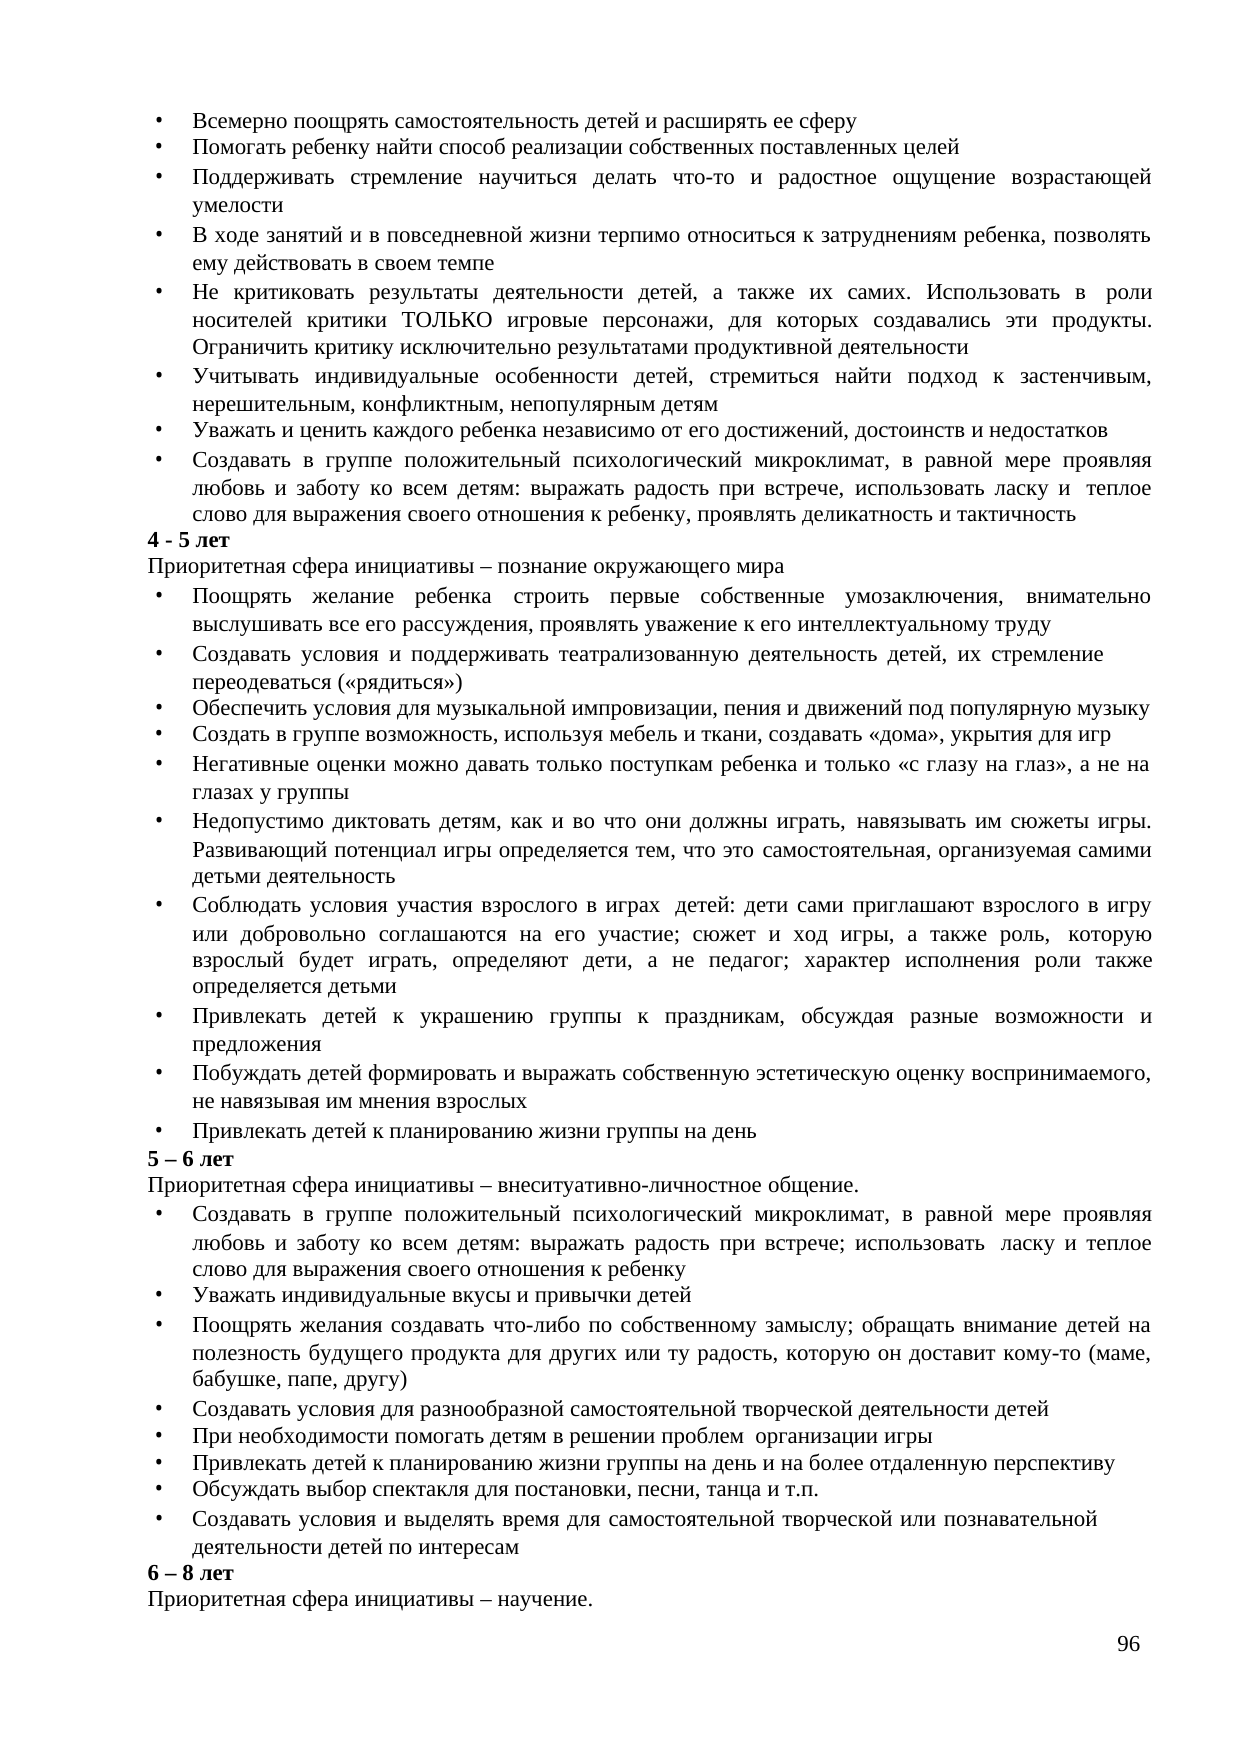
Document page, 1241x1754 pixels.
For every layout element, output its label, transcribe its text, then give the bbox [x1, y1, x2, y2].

list Побуждать детей формировать и выражать собственную эстетическую оценку воспринимаемого, не навязывая им мнения взрослых [154, 1056, 1152, 1114]
list Недопустимо диктовать детям, как и во что они должны играть, навязывать им сюжеты игры. Развивающий потенциал игры определяется тем, что это самостоятельная, организуемая самими детьми деятельность [154, 804, 1152, 888]
list При необходимости помогать детям в решении проблем организации игры [154, 1423, 1176, 1449]
subtitle – 8 лет [147, 1559, 1176, 1586]
subtitle – 6 лет [147, 1145, 1176, 1171]
list Соблюдать условия участия взрослого в играх детей: дети сами приглашают взрослого в игру или добровольно соглашаются на его участие; сюжет и ход игры, а также роль, которую взрослый будет играть, определяют дети, а не педагог; характер исполнения роли также определяется детьми [154, 888, 1153, 999]
list Привлекать детей к украшению группы к праздникам, обсуждая разные возможности и предложения [154, 999, 1152, 1056]
list Уважать индивидуальные вкусы и привычки детей [154, 1281, 1176, 1308]
list Обсуждать выбор спектакля для постановки, песни, танца и т.п. [154, 1476, 1176, 1502]
list Привлекать детей к планированию жизни группы на день и на более отдаленную перспективу [154, 1449, 1176, 1476]
text Приоритетная сфера инициативы – научение. [147, 1586, 1176, 1611]
list Создавать условия для разнообразной самостоятельной творческой деятельности детей [154, 1392, 1176, 1423]
text Приоритетная сфера инициативы – внеситуативно-личностное общение. [147, 1171, 1176, 1197]
list Поощрять желания создавать что-либо по собственному замыслу; обращать внимание детей на полезность будущего продукта для других или ту радость, которую он доставит кому-то (маме, бабушке, папе, другу) [154, 1308, 1152, 1392]
list Поощрять желание ребенка строить первые собственные умозаключения, внимательно выслушивать все его рассуждения, проявлять уважение к его интеллектуальному труду [154, 579, 1151, 637]
list Создавать в группе положительный психологический микроклимат, в равной мере проявляя любовь и заботу ко всем детям: выражать радость при встрече; использовать ласку и теплое слово для выражения своего отношения к ребенку [154, 1197, 1152, 1281]
list В ходе занятий и в повседневной жизни терпимо относиться к затруднениям ребенка, позволять ему действовать в своем темпе [154, 218, 1152, 275]
list Создавать условия и поддерживать театрализованную деятельность детей, их стремление переодеваться («рядиться») [154, 637, 1152, 694]
list Создавать условия и выделять время для самостоятельной творческой или познавательной деятельности детей по интересам [154, 1502, 1152, 1559]
list Уважать и ценить каждого ребенка независимо от его достижений, достоинств и недостатков [154, 417, 1176, 443]
list Создавать в группе положительный психологический микроклимат, в равной мере проявляя любовь и заботу ко всем детям: выражать радость при встрече, использовать ласку и теплое слово для выражения своего отношения к ребенку, проявлять деликатность и тактичность [154, 443, 1152, 527]
list Создать в группе возможность, используя мебель и ткани, создавать «дома», укрытия для игр [154, 721, 1176, 747]
list Привлекать детей к планированию жизни группы на день [154, 1114, 1176, 1145]
list Учитывать индивидуальные особенности детей, стремиться найти подход к застенчивым, нерешительным, конфликтным, непопулярным детям [154, 359, 1152, 417]
list Помогать ребенку найти способ реализации собственных поставленных целей [154, 133, 1176, 160]
list Поддерживать стремление научиться делать что-то и радостное ощущение возрастающей умелости [154, 160, 1152, 218]
list Негативные оценки можно давать только поступкам ребенка и только «с глазу на глаз», а не на глазах у группы [154, 747, 1152, 804]
list Не критиковать результаты деятельности детей, а также их самих. Использовать в роли носителей критики ТОЛЬКО игровые персонажи, для которых создавались эти продукты. Ограничить критику исключительно результатами продуктивной деятельности [154, 275, 1152, 359]
text Приоритетная сфера инициативы – познание окружающего мира [147, 553, 1176, 579]
subtitle - 5 лет [147, 527, 1176, 553]
list Всемерно поощрять самостоятельность детей и расширять ее сферу [154, 107, 1176, 133]
list Обеспечить условия для музыкальной импровизации, пения и движений под популярную музыку [154, 694, 1176, 721]
